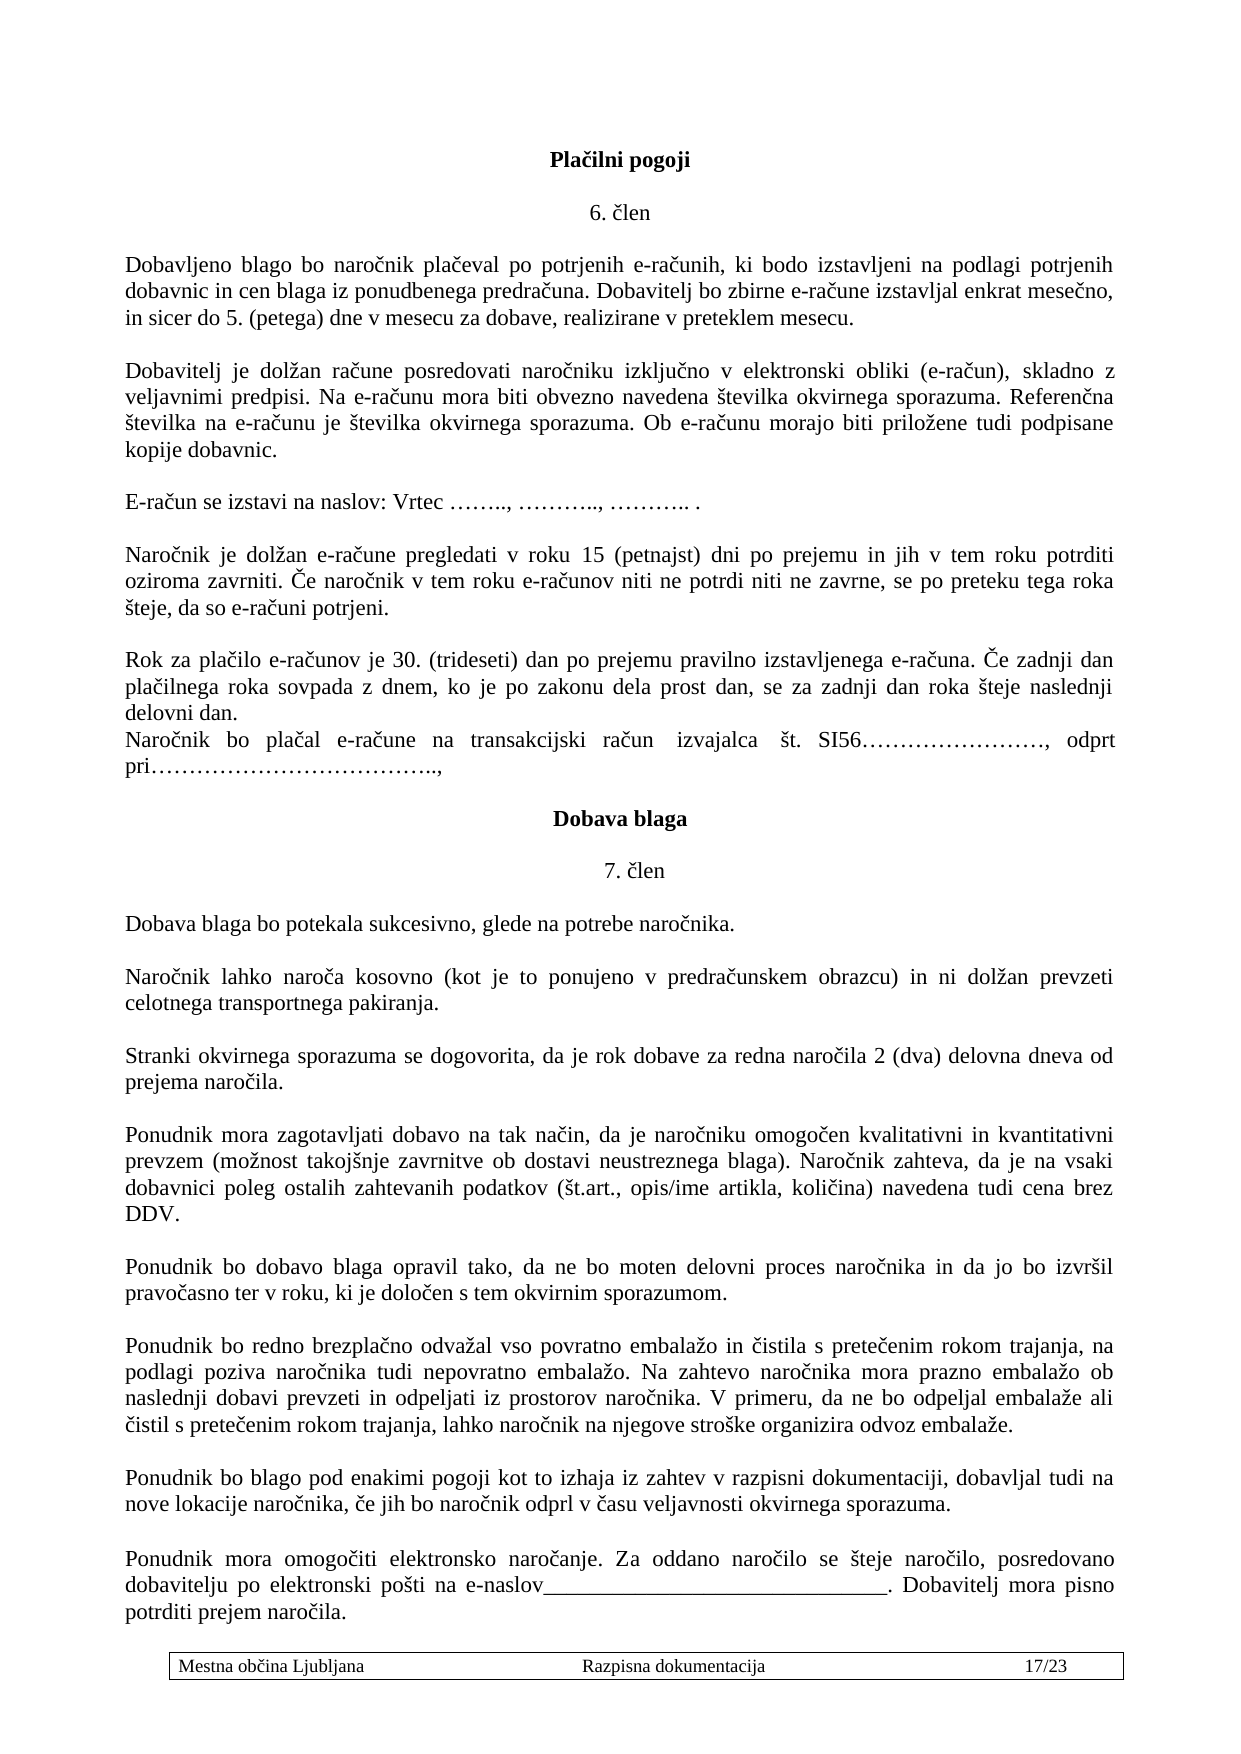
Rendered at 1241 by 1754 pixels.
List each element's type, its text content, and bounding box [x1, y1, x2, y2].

text Rok za plačilo e-računov je 30. (trideseti) dan po prejemu pravilno izstavljenega e-računa. Če zadnji dan plačilnega roka sovpada z dnem, ko je po zakonu dela prost dan, se za zadnji dan roka šteje naslednji delovni dan. [125, 647, 1115, 726]
text Naročnik bo plačal e-račune na transakcijski račun izvajalca št. SI56……………………, odprt pri……………………………….., [125, 726, 1115, 778]
text Dobavitelj je dolžan račune posredovati naročniku izključno v elektronski obliki (e-račun), skladno z veljavnimi predpisi. Na e-računu mora biti obvezno navedena številka okvirnega sporazuma. Referenčna številka na e-računu je številka okvirnega sporazuma. Ob e-računu morajo biti priložene tudi podpisane kopije dobavnic. [125, 357, 1115, 462]
text Dobava blaga bo potekala sukcesivno, glede na potrebe naročnika. [125, 910, 1115, 936]
text Ponudnik bo dobavo blaga opravil tako, da ne bo moten delovni proces naročnika in da jo bo izvršil pravočasno ter v roku, ki je določen s tem okvirnim sporazumom. [125, 1253, 1115, 1305]
text Ponudnik bo blago pod enakimi pogoji kot to izhaja iz zahtev v razpisni dokumentaciji, dobavljal tudi na nove lokacije naročnika, če jih bo naročnik odprl v času veljavnosti okvirnega sporazuma. [125, 1463, 1115, 1516]
text Ponudnik bo redno brezplačno odvažal vso povratno embalažo in čistila s pretečenim rokom trajanja, na podlagi poziva naročnika tudi nepovratno embalažo. Na zahtevo naročnika mora prazno embalažo ob naslednji dobavi prevzeti in odpeljati iz prostorov naročnika. V primeru, da ne bo odpeljal embalaže ali čistil s pretečenim rokom trajanja, lahko naročnik na njegove stroške organizira odvoz embalaže. [125, 1332, 1115, 1437]
text Ponudnik mora zagotavljati dobavo na tak način, da je naročniku omogočen kvalitativni in kvantitativni prevzem (možnost takojšnje zavrnitve ob dostavi neustreznega blaga). Naročnik zahteva, da je na vsaki dobavnici poleg ostalih zahtevanih podatkov (št.art., opis/ime artikla, količina) navedena tudi cena brez DDV. [125, 1121, 1115, 1226]
text Dobavljeno blago bo naročnik plačeval po potrjenih e-računih, ki bodo izstavljeni na podlagi potrjenih dobavnic in cen blaga iz ponudbenega predračuna. Dobavitelj bo zbirne e-račune izstavljal enkrat mesečno, in sicer do 5. (petega) dne v mesecu za dobave, realizirane v preteklem mesecu. [125, 251, 1115, 330]
text 6. člen [125, 198, 1115, 225]
text Naročnik lahko naroča kosovno (kot je to ponujeno v predračunskem obrazcu) in ni dolžan prevzeti celotnega transportnega pakiranja. [125, 963, 1115, 1016]
text Ponudnik mora omogočiti elektronsko naročanje. Za oddano naročilo se šteje naročilo, posredovano dobavitelju po elektronski pošti na e-naslov______________________________. Dobavitelj mora pisno potrditi prejem naročila. [125, 1545, 1115, 1624]
text Plačilni pogoji [125, 146, 1115, 172]
text Naročnik je dolžan e-račune pregledati v roku 15 (petnajst) dni po prejemu in jih v tem roku potrditi oziroma zavrniti. Če naročnik v tem roku e-računov niti ne potrdi niti ne zavrne, se po preteku tega roka šteje, da so e-računi potrjeni. [125, 541, 1115, 620]
text Dobava blaga [125, 805, 1115, 831]
text Stranki okvirnega sporazuma se dogovorita, da je rok dobave za redna naročila 2 (dva) delovna dneva od prejema naročila. [125, 1042, 1115, 1094]
text E-račun se izstavi na naslov: Vrtec …….., ……….., ……….. . [125, 488, 1115, 515]
text 7. člen [125, 857, 1115, 884]
